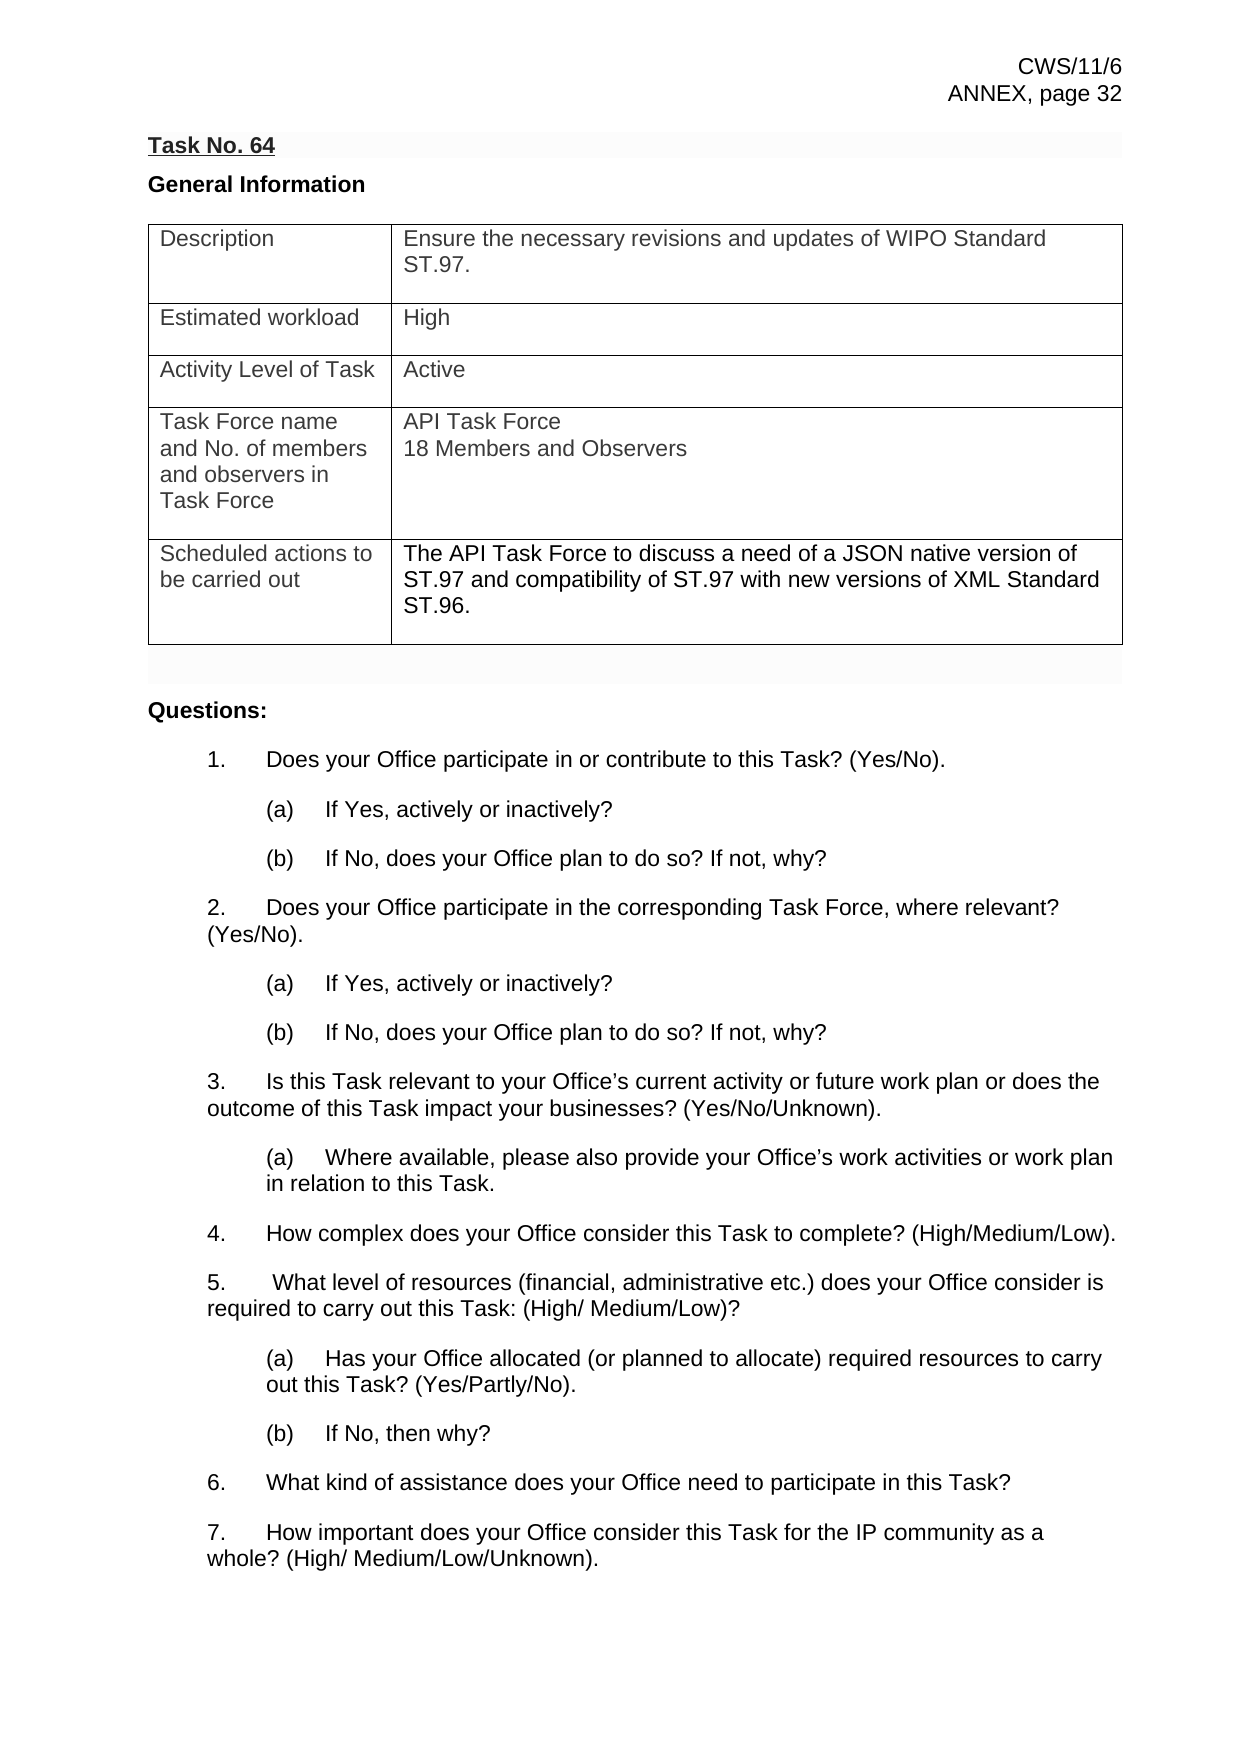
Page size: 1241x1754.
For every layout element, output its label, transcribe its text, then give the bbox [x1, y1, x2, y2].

list If Yes, actively or inactively? [266, 796, 1122, 822]
table_cell API Task Force 18 Members and Observers [392, 408, 1122, 539]
table_cell The API Task Force to discuss a need of a JSON native version of ST.97 and compatibility of ST.97 with new versions of XML Standard ST.96. [392, 540, 1122, 644]
list Questions: [148, 697, 1122, 723]
text General Information [148, 171, 1122, 197]
table_header Ensure the necessary revisions and updates of WIPO Standard ST.97. [392, 225, 1122, 302]
table_cell Active [392, 356, 1122, 407]
table_cell Activity Level of Task [149, 356, 391, 407]
list If No, does your Office plan to do so? If not, why? [266, 1019, 1122, 1045]
list Has your Office allocated (or planned to allocate) required resources to carry out this Task? (Yes/Partly/No). [266, 1344, 1122, 1397]
list If No, does your Office plan to do so? If not, why? [266, 845, 1122, 871]
table_cell Scheduled actions to be carried out [149, 540, 391, 644]
list Does your Office participate in or contribute to this Task? (Yes/No). [207, 746, 1122, 773]
table_cell High [392, 304, 1122, 355]
text How complex does your Office consider this Task to complete? (High/Medium/Low). [207, 1219, 1122, 1246]
text Is this Task relevant to your Office’s current activity or future work plan or does the outcome of this Task impact your businesses? (Yes/No/Unknown). [207, 1068, 1122, 1121]
text Does your Office participate in the corresponding Task Force, where relevant? (Yes/No). [207, 894, 1122, 947]
table_cell Estimated workload [149, 304, 391, 355]
text What level of resources (financial, administrative etc.) does your Office consider is required to carry out this Task: (High/ Medium/Low)? [207, 1269, 1122, 1322]
text What kind of assistance does your Office need to participate in this Task? [207, 1469, 1122, 1496]
table_header Description [149, 225, 391, 302]
text How important does your Office consider this Task for the IP community as a whole? (High/ Medium/Low/Unknown). [207, 1519, 1122, 1571]
list If Yes, actively or inactively? [266, 970, 1122, 996]
table_cell Task Force name and No. of members and observers in Task Force [149, 408, 391, 539]
subtitle Task No. 64 [148, 132, 1122, 158]
list If No, then why? [266, 1420, 1122, 1446]
list Where available, please also provide your Office’s work activities or work plan in relation to this Task. [266, 1144, 1122, 1197]
